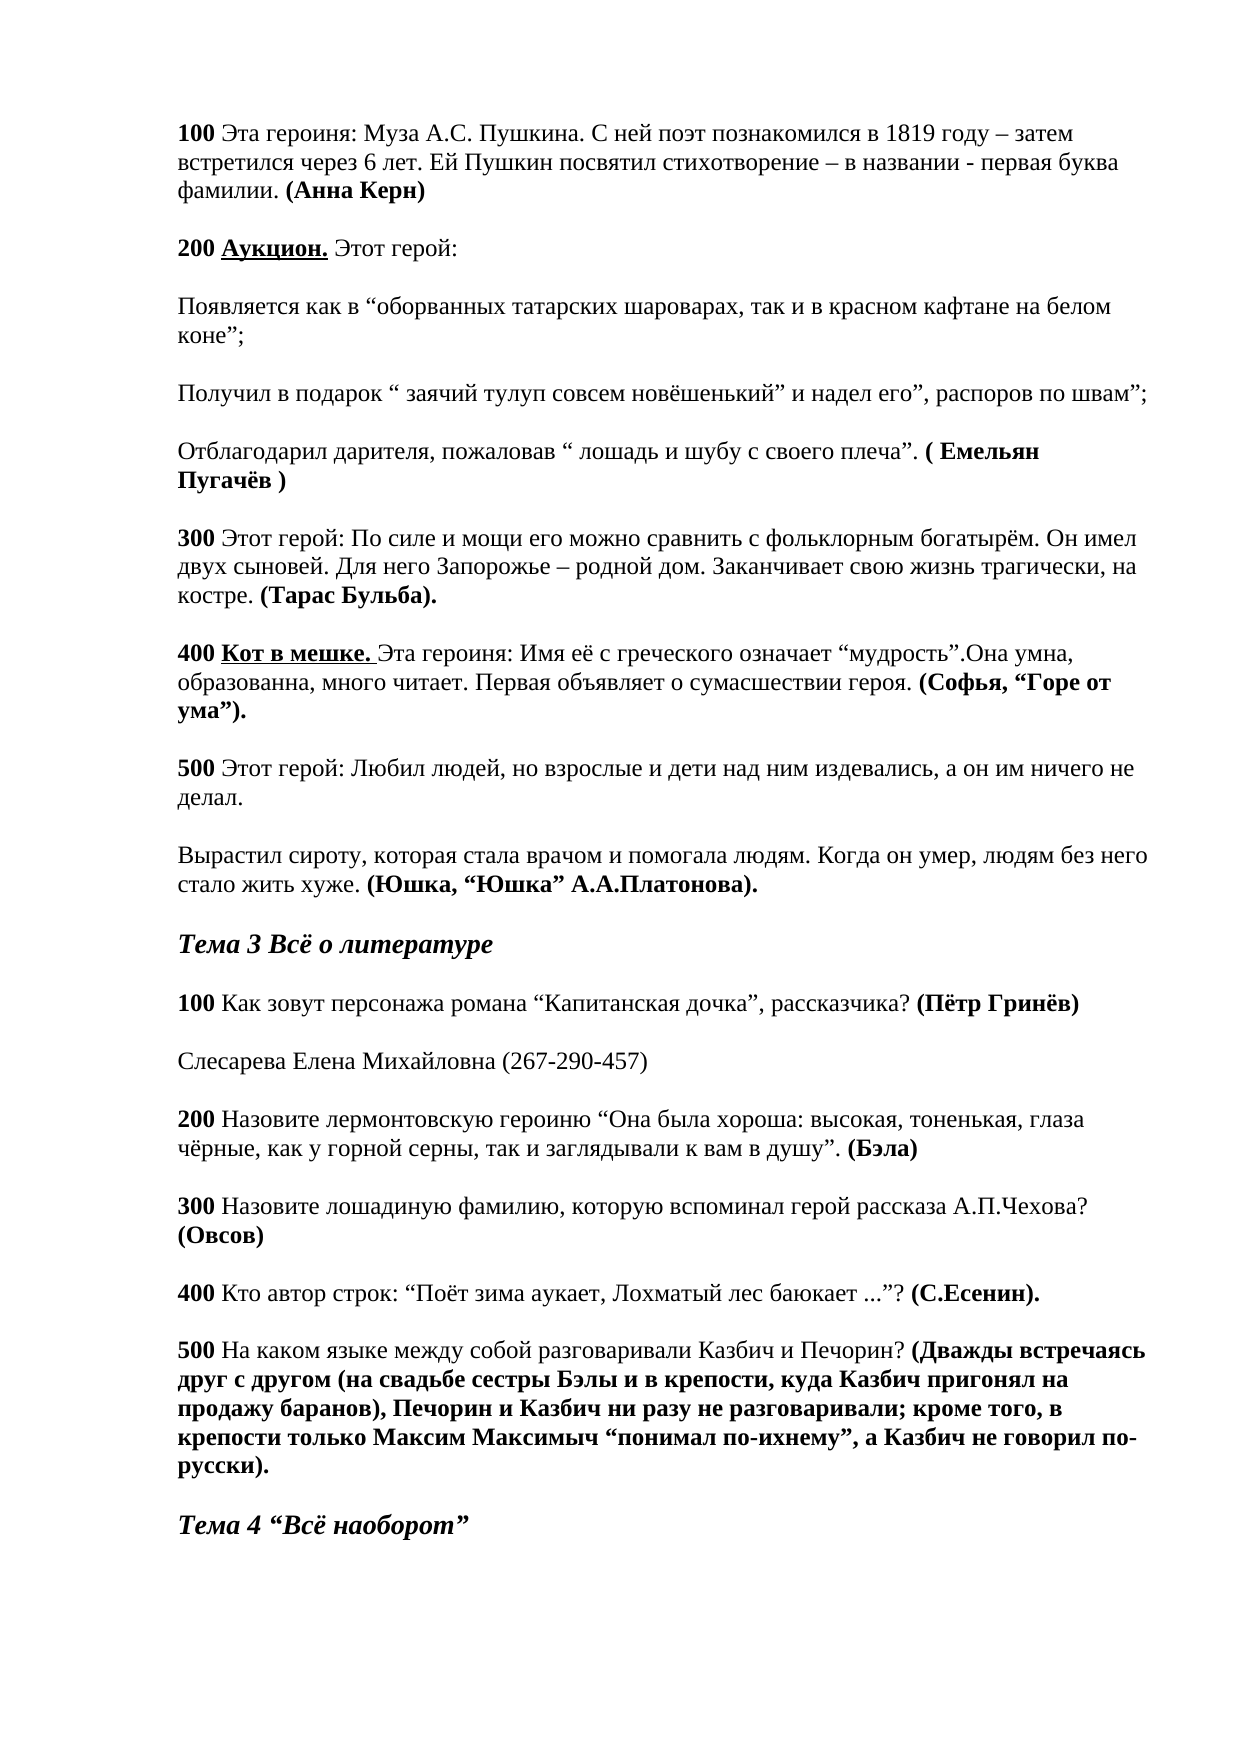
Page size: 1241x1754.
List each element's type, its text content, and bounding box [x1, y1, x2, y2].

text Получил в подарок “ заячий тулуп совсем новёшенький” и надел его”, распоров по швам”; [177, 378, 1152, 407]
text Отблагодарил дарителя, пожаловав “ лошадь и шубу с своего плеча”. ( Емельян Пугачёв ) [177, 436, 1152, 493]
text 400 Кто автор строк: “Поёт зима аукает, Лохматый лес баюкает ...”? (С.Есенин). [177, 1278, 1152, 1306]
text 100 Как зовут персонажа романа “Капитанская дочка”, рассказчика? (Пётр Гринёв) [177, 988, 1152, 1017]
text Появляется как в “оборванных татарских шароварах, так и в красном кафтане на белом коне”; [177, 291, 1152, 349]
text Тема 3 Всё о литературе [177, 927, 1152, 959]
text Вырастил сироту, которая стала врачом и помогала людям. Когда он умер, людям без него стало жить хуже. (Юшка, “Юшка” А.А.Платонова). [177, 840, 1152, 898]
text Слесарева Елена Михайловна (267-290-457) [177, 1046, 1152, 1075]
text 200 Назовите лермонтовскую героиню “Она была хороша: высокая, тоненькая, глаза чёрные, как у горной серны, так и заглядывали к вам в душу”. (Бэла) [177, 1104, 1152, 1162]
text Тема 4 “Всё наоборот” [177, 1508, 1152, 1541]
text 200 Аукцион. Этот герой: [177, 233, 1152, 262]
text 500 На каком языке между собой разговаривали Казбич и Печорин? (Дважды встречаясь друг с другом (на свадьбе сестры Бэлы и в крепости, куда Казбич пригонял на продажу баранов), Печорин и Казбич ни разу не разговаривали; кроме того, в крепости только Максим Максимыч “понимал по-ихнему”, а Казбич не говорил по-русски). [177, 1336, 1152, 1479]
text 100 Эта героиня: Муза А.С. Пушкина. С ней поэт познакомился в 1819 году – затем встретился через 6 лет. Ей Пушкин посвятил стихотворение – в названии - первая буква фамилии. (Анна Керн) [177, 118, 1152, 204]
text 500 Этот герой: Любил людей, но взрослые и дети над ним издевались, а он им ничего не делал. [177, 753, 1152, 811]
text 300 Этот герой: По силе и мощи его можно сравнить с фольклорным богатырём. Он имел двух сыновей. Для него Запорожье – родной дом. Заканчивает свою жизнь трагически, на костре. (Тарас Бульба). [177, 523, 1152, 609]
text 300 Назовите лошадиную фамилию, которую вспоминал герой рассказа А.П.Чехова? (Овсов) [177, 1191, 1152, 1248]
text 400 Кот в мешке. Эта героиня: Имя её с греческого означает “мудрость”.Она умна, образованна, много читает. Первая объявляет о сумасшествии героя. (Софья, “Горе от ума”). [177, 638, 1152, 724]
